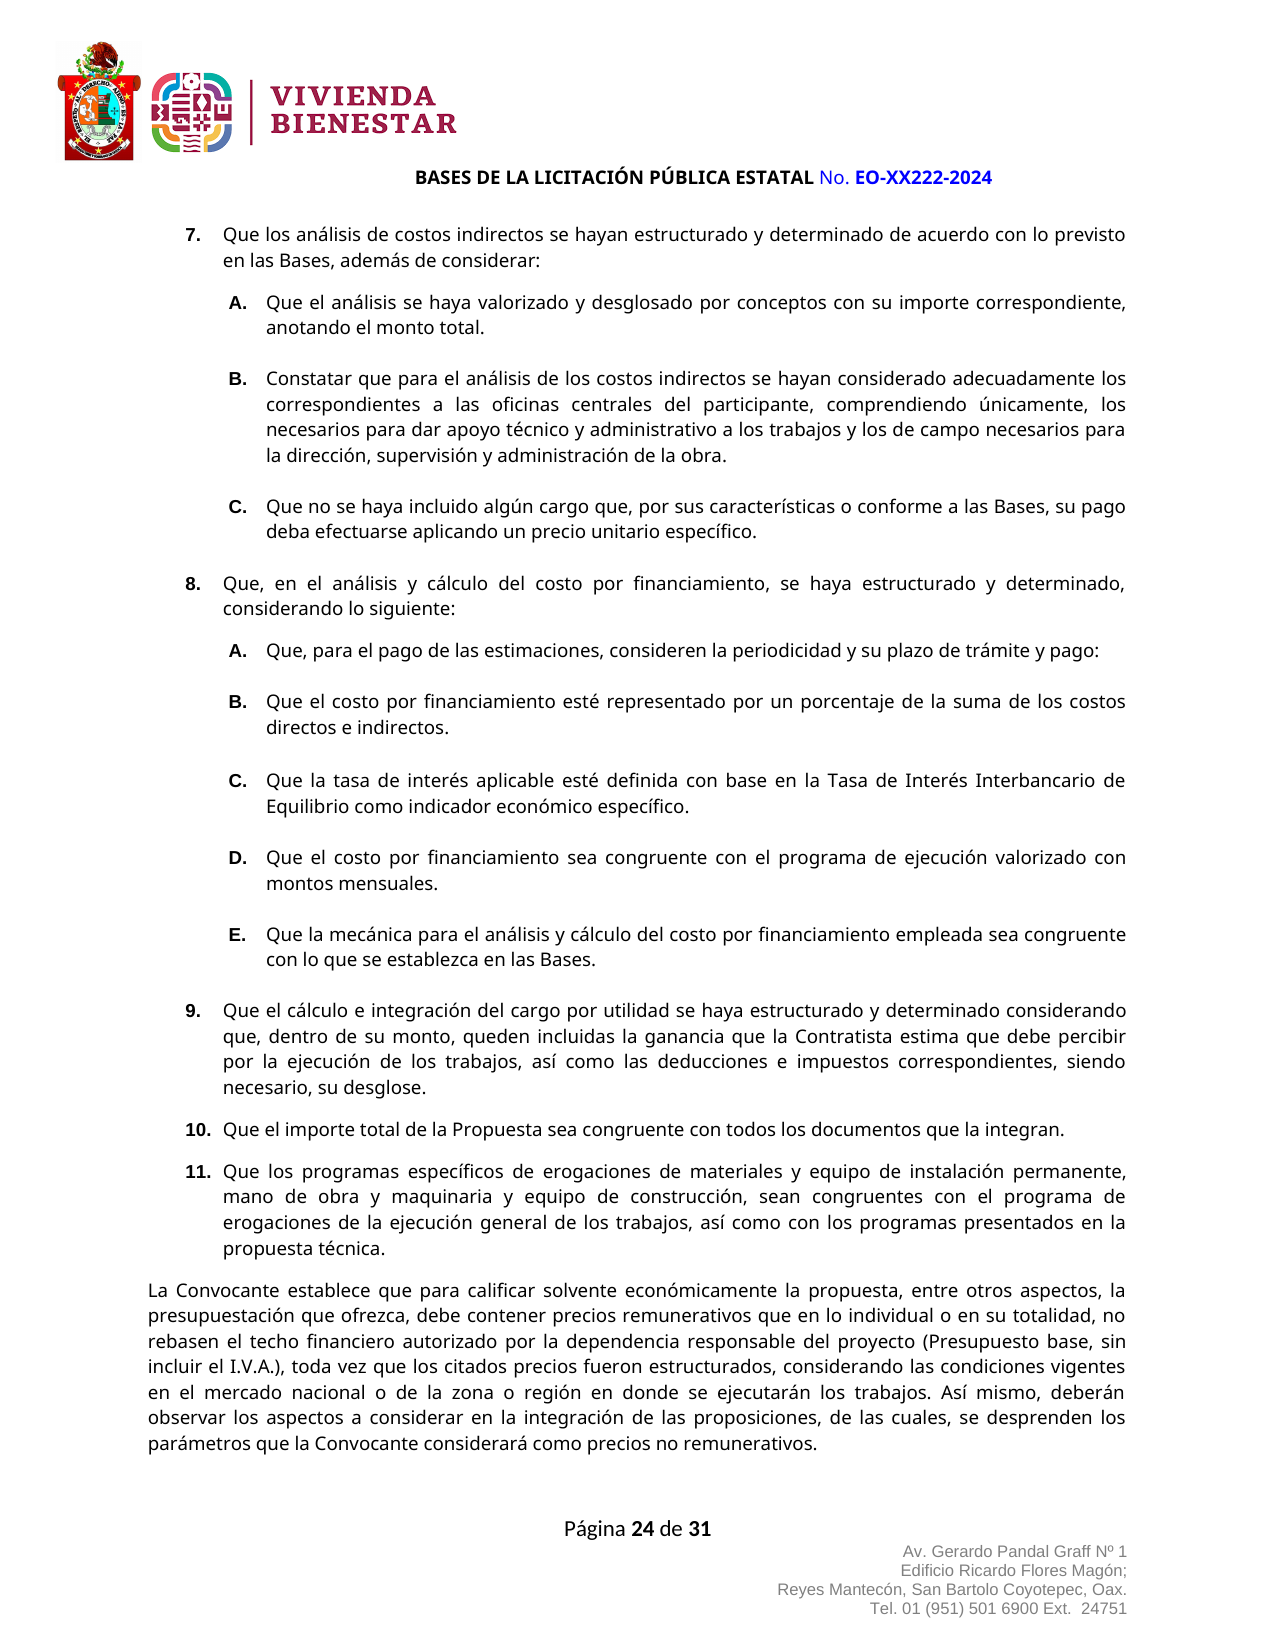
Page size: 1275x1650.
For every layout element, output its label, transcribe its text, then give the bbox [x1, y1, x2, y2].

list Que el cálculo e integración del cargo por utilidad se haya estructurado y determinado considerando que, dentro de su monto, queden incluidas la ganancia que la Contratista estima que debe percibir por la ejecución de los trabajos, así como las deducciones e impuestos correspondientes, siendo necesario, su desglose. [185, 997, 1127, 1099]
list Que los programas específicos de erogaciones de materiales y equipo de instalación permanente, mano de obra y maquinaria y equipo de construcción, sean congruentes con el programa de erogaciones de la ejecución general de los trabajos, así como con los programas presentados en la propuesta técnica. [185, 1158, 1127, 1260]
list Que no se haya incluido algún cargo que, por sus características o conforme a las Bases, su pago deba efectuarse aplicando un precio unitario específico. [228, 493, 1127, 544]
list Que la mecánica para el análisis y cálculo del costo por financiamiento empleada sea congruente con lo que se establezca en las Bases. [228, 921, 1127, 972]
list Que, en el análisis y cálculo del costo por financiamiento, se haya estructurado y determinado, considerando lo siguiente: [185, 570, 1127, 621]
list Que el análisis se haya valorizado y desglosado por conceptos con su importe correspondiente, anotando el monto total. [228, 289, 1127, 340]
picture [147, 64, 473, 161]
list Que la tasa de interés aplicable esté definida con base en la Tasa de Interés Interbancario de Equilibrio como indicador económico específico. [228, 768, 1127, 819]
picture [55, 41, 143, 163]
list Que los análisis de costos indirectos se hayan estructurado y determinado de acuerdo con lo previsto en las Bases, además de considerar: [185, 221, 1127, 272]
list Que el costo por financiamiento sea congruente con el programa de ejecución valorizado con montos mensuales. [228, 844, 1127, 895]
text La Convocante establece que para calificar solvente económicamente la propuesta, entre otros aspectos, la presupuestación que ofrezca, debe contener precios remunerativos que en lo individual o en su totalidad, no rebasen el techo financiero autorizado por la dependencia responsable del proyecto (Presupuesto base, sin incluir el I.V.A.), toda vez que los citados precios fueron estructurados, considerando las condiciones vigentes en el mercado nacional o de la zona o región en donde se ejecutarán los trabajos. Así mismo, deberán observar los aspectos a considerar en la integración de las proposiciones, de las cuales, se desprenden los parámetros que la Convocante considerará como precios no remunerativos. [148, 1277, 1127, 1456]
list Constatar que para el análisis de los costos indirectos se hayan considerado adecuadamente los correspondientes a las oficinas centrales del participante, comprendiendo únicamente, los necesarios para dar apoyo técnico y administrativo a los trabajos y los de campo necesarios para la dirección, supervisión y administración de la obra. [228, 366, 1127, 468]
list Que el importe total de la Propuesta sea congruente con todos los documentos que la integran. [185, 1116, 1127, 1142]
list Que, para el pago de las estimaciones, consideren la periodicidad y su plazo de trámite y pago: [228, 638, 1127, 663]
list Que el costo por financiamiento esté representado por un porcentaje de la suma de los costos directos e indirectos. [228, 689, 1127, 740]
